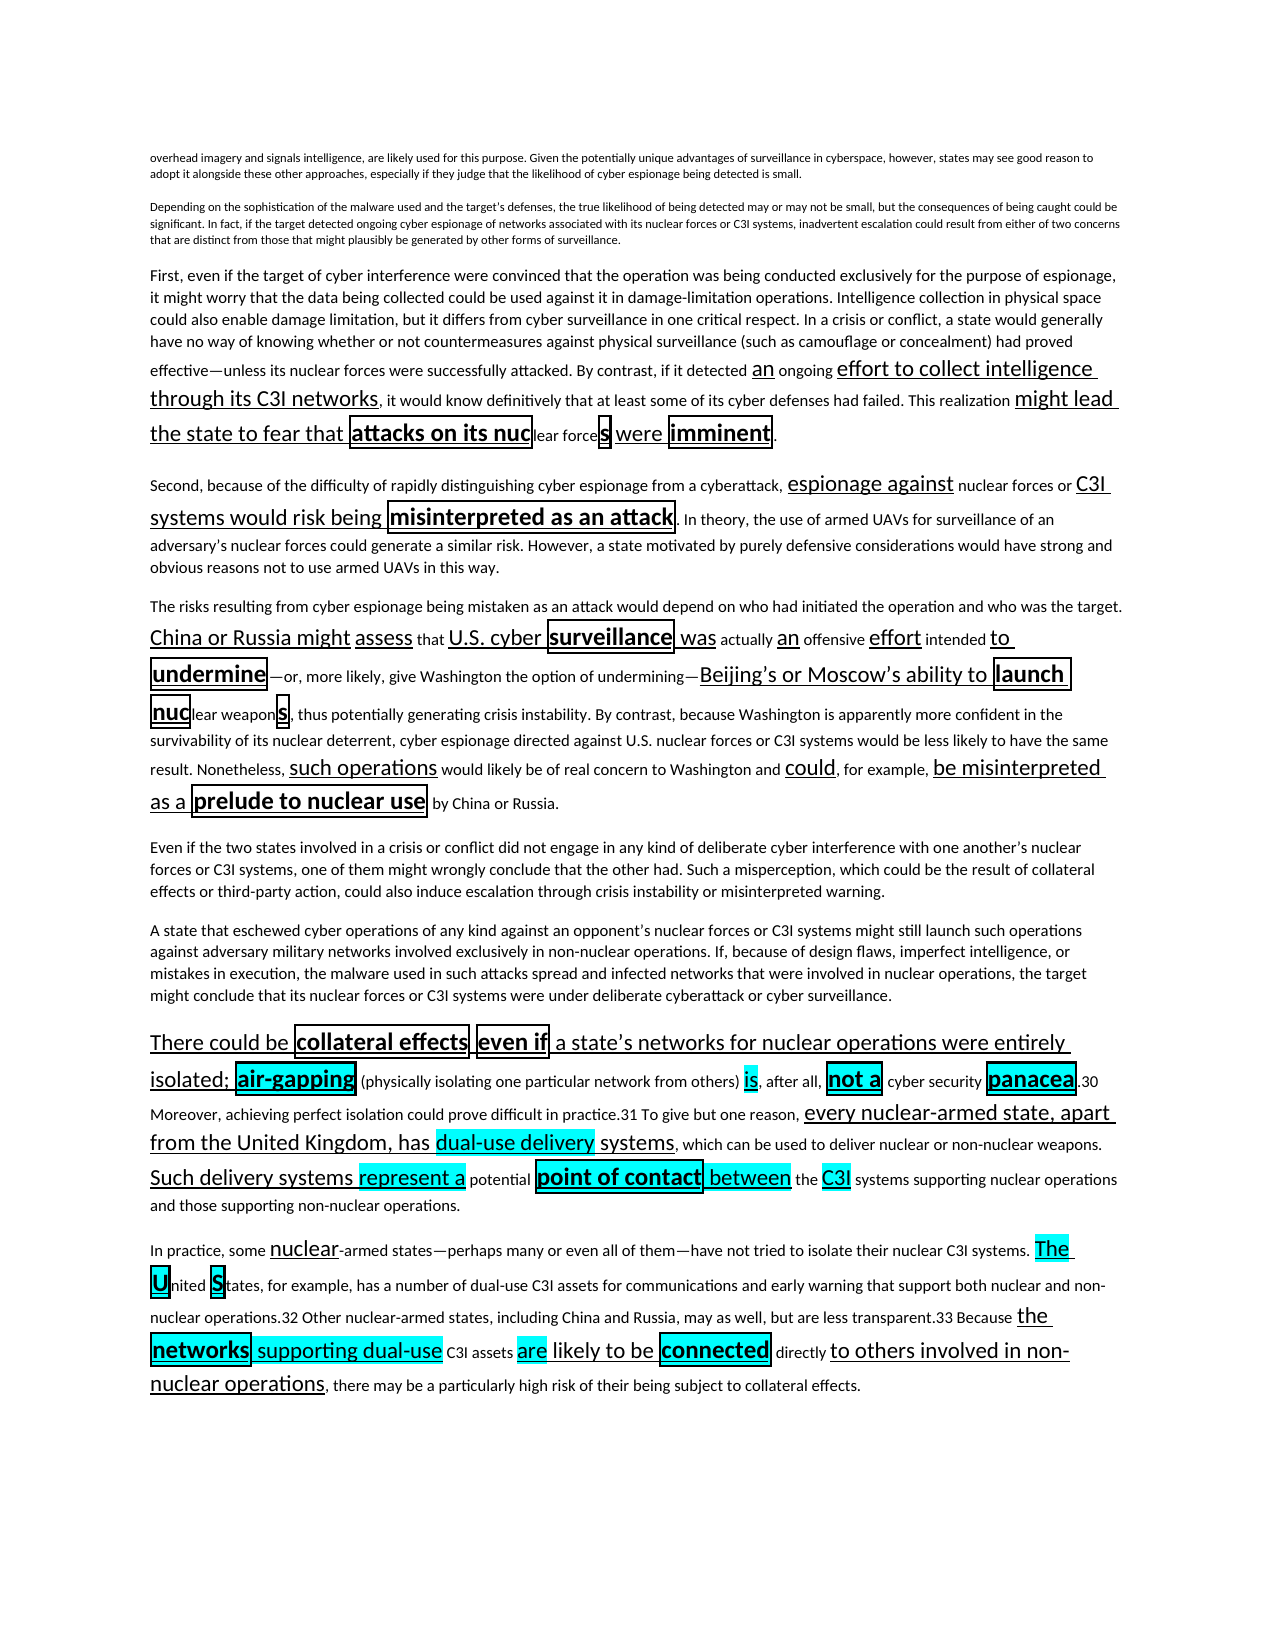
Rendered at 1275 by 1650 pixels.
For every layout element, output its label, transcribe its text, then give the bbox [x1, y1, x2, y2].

text Depending on the sophistication of the malware used and the target’s defenses, the true likelihood of being detected may or may not be small, but the consequences of being caught could be significant. In fact, if the target detected ongoing cyber espionage of networks associated with its nuclear forces or C3I systems, inadvertent escalation could result from either of two concerns that are distinct from those that might plausibly be generated by other forms of surveillance. [150, 199, 1125, 248]
text The risks resulting from cyber espionage being mistaken as an attack would depend on who had initiated the operation and who was the target. China or Russia might assess that U.S. cyber surveillance was actually an offensive effort intended to undermine—or, more likely, give Washington the option of undermining—Beijing’s or Moscow’s ability to launch nuclear weapons, thus potentially generating crisis instability. By contrast, because Washington is apparently more confident in the survivability of its nuclear deterrent, cyber espionage directed against U.S. nuclear forces or C3I systems would be less likely to have the same result. Nonetheless, such operations would likely be of real concern to Washington and could, for example, be misinterpreted as a prelude to nuclear use by China or Russia. [150, 596, 1125, 818]
text Second, because of the difficulty of rapidly distinguishing cyber espionage from a cyberattack, espionage against nuclear forces or C3I systems would risk being misinterpreted as an attack. In theory, the use of armed UAVs for surveillance of an adversary’s nuclear forces could generate a similar risk. However, a state motivated by purely defensive considerations would have strong and obvious reasons not to use armed UAVs in this way. [150, 469, 1125, 578]
text There could be collateral effects even if a state’s networks for nuclear operations were entirely isolated; air-gapping (physically isolating one particular network from others) is, after all, not a cyber security panacea.30 Moreover, achieving perfect isolation could prove difficult in practice.31 To give but one reason, every nuclear-armed state, apart from the United Kingdom, has dual-use delivery systems, which can be used to deliver nuclear or non-nuclear weapons. Such delivery systems represent a potential point of contact between the C3I systems supporting nuclear operations and those supporting non-nuclear operations. [150, 1024, 1125, 1216]
text In practice, some nuclear-armed states—perhaps many or even all of them—have not tried to isolate their nuclear C3I systems. The United States, for example, has a number of dual-use C3I assets for communications and early warning that support both nuclear and non-nuclear operations.32 Other nuclear-armed states, including China and Russia, may as well, but are less transparent.33 Because the networks supporting dual-use C3I assets are likely to be connected directly to others involved in non-nuclear operations, there may be a particularly high risk of their being subject to collateral effects. [150, 1234, 1125, 1397]
text Even if the two states involved in a crisis or conflict did not engage in any kind of deliberate cyber interference with one another’s nuclear forces or C3I systems, one of them might wrongly conclude that the other had. Such a misperception, which could be the result of collateral effects or third-party action, could also induce escalation through crisis instability or misinterpreted warning. [150, 837, 1125, 902]
text First, even if the target of cyber interference were convinced that the operation was being conducted exclusively for the purpose of espionage, it might worry that the data being collected could be used against it in damage-limitation operations. Intelligence collection in physical space could also enable damage limitation, but it differs from cyber surveillance in one critical respect. In a crisis or conflict, a state would generally have no way of knowing whether or not countermeasures against physical surveillance (such as camouflage or concealment) had proved effective—unless its nuclear forces were successfully attacked. By contrast, if it detected an ongoing effort to collect intelligence through its C3I networks, it would know definitively that at least some of its cyber defenses had failed. This realization might lead the state to fear that attacks on its nuclear forces were imminent. [150, 266, 1125, 449]
text A state that eschewed cyber operations of any kind against an opponent’s nuclear forces or C3I systems might still launch such operations against adversary military networks involved exclusively in non-nuclear operations. If, because of design flaws, imperfect intelligence, or mistakes in execution, the malware used in such attacks spread and infected networks that were involved in nuclear operations, the target might conclude that its nuclear forces or C3I systems were under deliberate cyberattack or cyber surveillance. [150, 920, 1125, 1006]
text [150, 150, 1125, 182]
